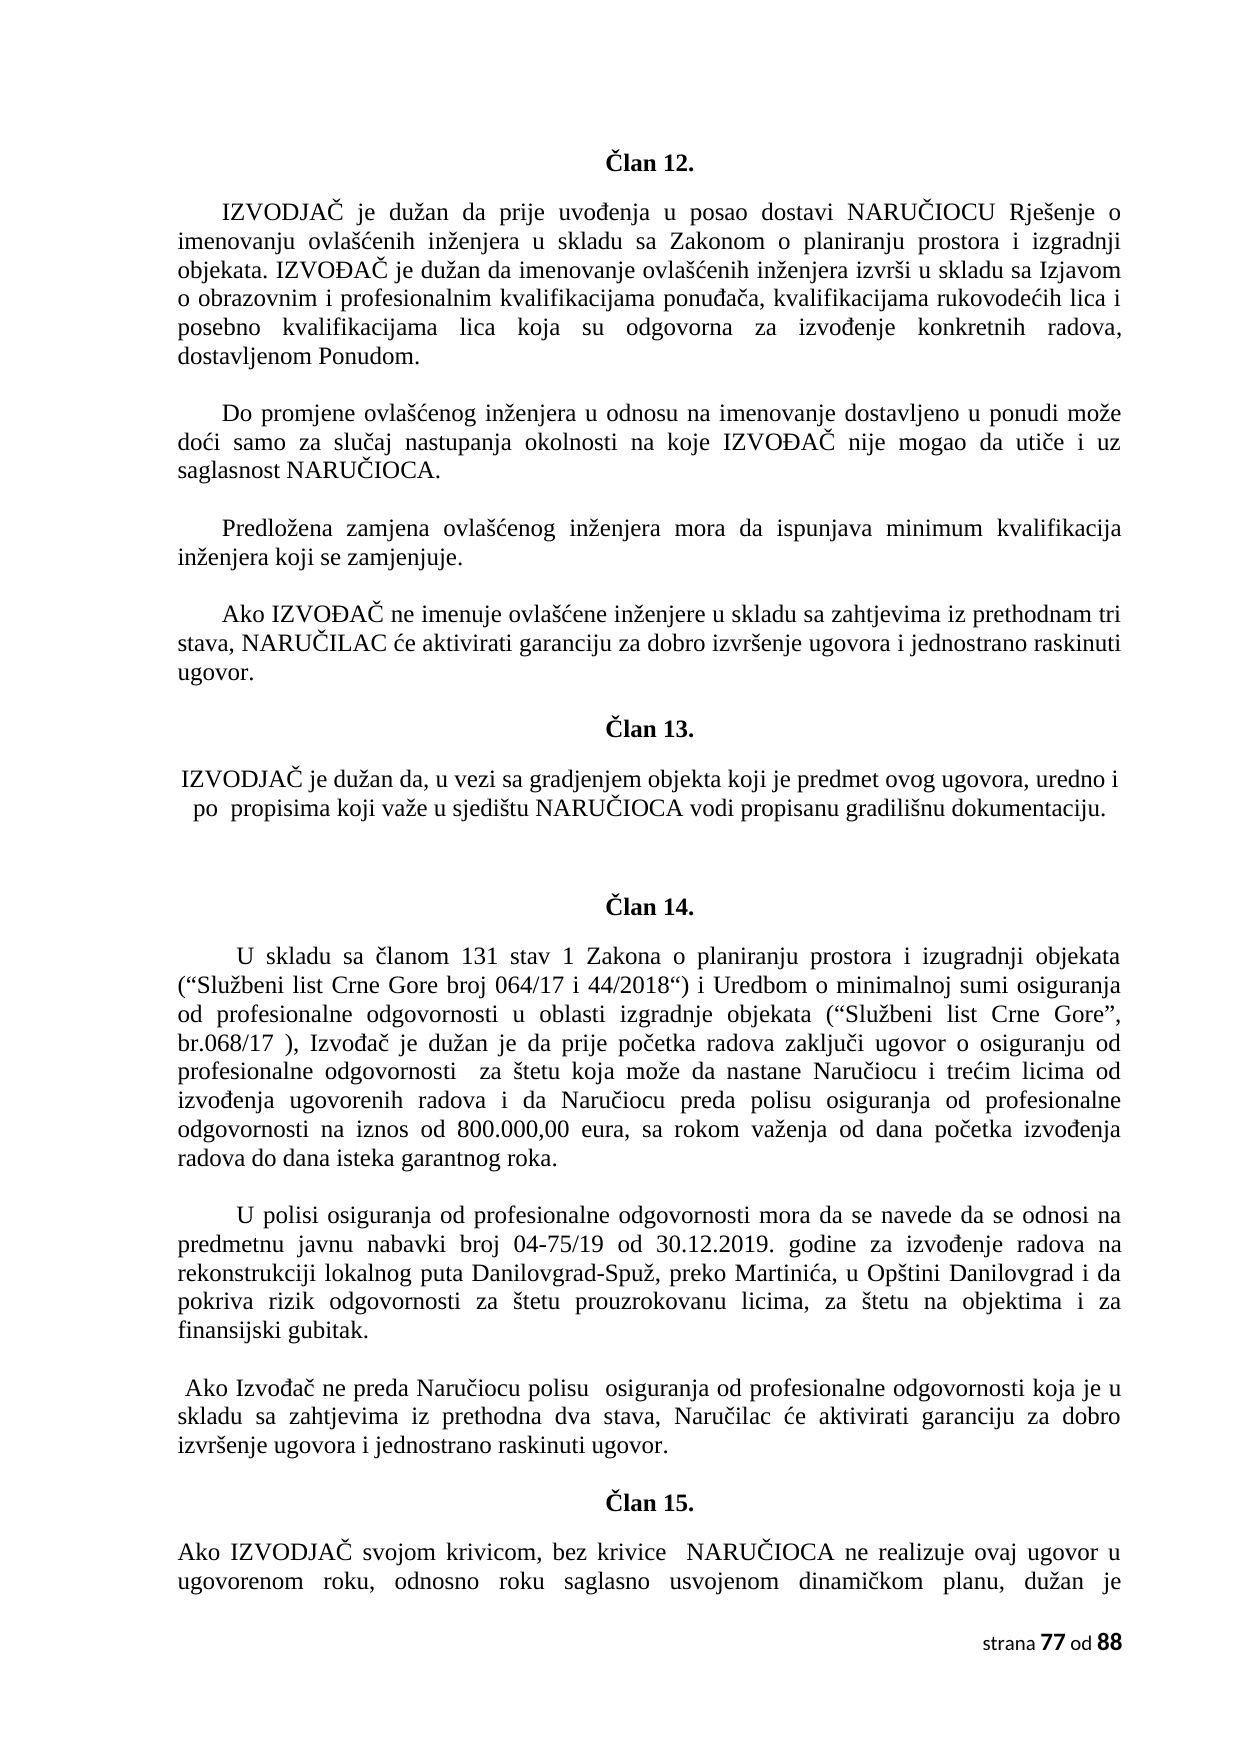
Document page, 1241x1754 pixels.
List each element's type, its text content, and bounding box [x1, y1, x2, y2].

text Član 12. [177, 148, 1122, 176]
text IZVODJAČ je dužan da, u vezi sa gradjenjem objekta koji je predmet ovog ugovora, uredno i po propisima koji važe u sjedištu NARUČIOCA vodi propisanu gradilišnu dokumentaciju. [177, 764, 1122, 821]
text Ako Izvođač ne preda Naručiocu polisu osiguranja od profesionalne odgovornosti koja je u skladu sa zahtjevima iz prethodna dva stava, Naručilac će aktivirati garanciju za dobro izvršenje ugovora i jednostrano raskinuti ugovor. [177, 1373, 1122, 1459]
text Predložena zamjena ovlašćenog inženjera mora da ispunjava minimum kvalifikacija inženjera koji se zamjenjuje. [177, 513, 1122, 571]
text U skladu sa članom 131 stav 1 Zakona o planiranju prostora i izugradnji objekata (“Službeni list Crne Gore broj 064/17 i 44/2018“) i Uredbom o minimalnoj sumi osiguranja od profesionalne odgovornosti u oblasti izgradnje objekata (“Službeni list Crne Gore”, br.068/17 ), Izvođač je dužan je da prije početka radova zaključi ugovor o osiguranju od profesionalne odgovornosti za štetu koja može da nastane Naručiocu i trećim licima od izvođenja ugovorenih radova i da Naručiocu preda polisu osiguranja od profesionalne odgovornosti na iznos od 800.000,00 eura, sa rokom važenja od dana početka izvođenja radova do dana isteka garantnog roka. [177, 941, 1122, 1171]
text Član 14. [177, 892, 1122, 921]
text IZVODJAČ je dužan da prije uvođenja u posao dostavi NARUČIOCU Rješenje o imenovanju ovlašćenih inženjera u skladu sa Zakonom o planiranju prostora i izgradnji objekata. IZVOĐAČ je dužan da imenovanje ovlašćenih inženjera izvrši u skladu sa Izjavom o obrazovnim i profesionalnim kvalifikacijama ponuđača, kvalifikacijama rukovodećih lica i posebno kvalifikacijama lica koja su odgovorna za izvođenje konkretnih radova, dostavljenom Ponudom. [177, 197, 1122, 370]
text Član 15. [177, 1488, 1122, 1516]
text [177, 1537, 1122, 1595]
text Član 13. [177, 714, 1122, 743]
text Ako IZVOĐAČ ne imenuje ovlašćene inženjere u skladu sa zahtjevima iz prethodnam tri stava, NARUČILAC će aktivirati garanciju za dobro izvršenje ugovora i jednostrano raskinuti ugovor. [177, 599, 1122, 686]
text Do promjene ovlašćenog inženjera u odnosu na imenovanje dostavljeno u ponudi može doći samo za slučaj nastupanja okolnosti na koje IZVOĐAČ nije mogao da utiče i uz saglasnost NARUČIOCA. [177, 398, 1122, 484]
text U polisi osiguranja od profesionalne odgovornosti mora da se navede da se odnosi na predmetnu javnu nabavki broj 04-75/19 od 30.12.2019. godine za izvođenje radova na rekonstrukciji lokalnog puta Danilovgrad-Spuž, preko Martinića, u Opštini Danilovgrad i da pokriva rizik odgovornosti za štetu prouzrokovanu licima, za štetu na objektima i za finansijski gubitak. [177, 1200, 1122, 1344]
